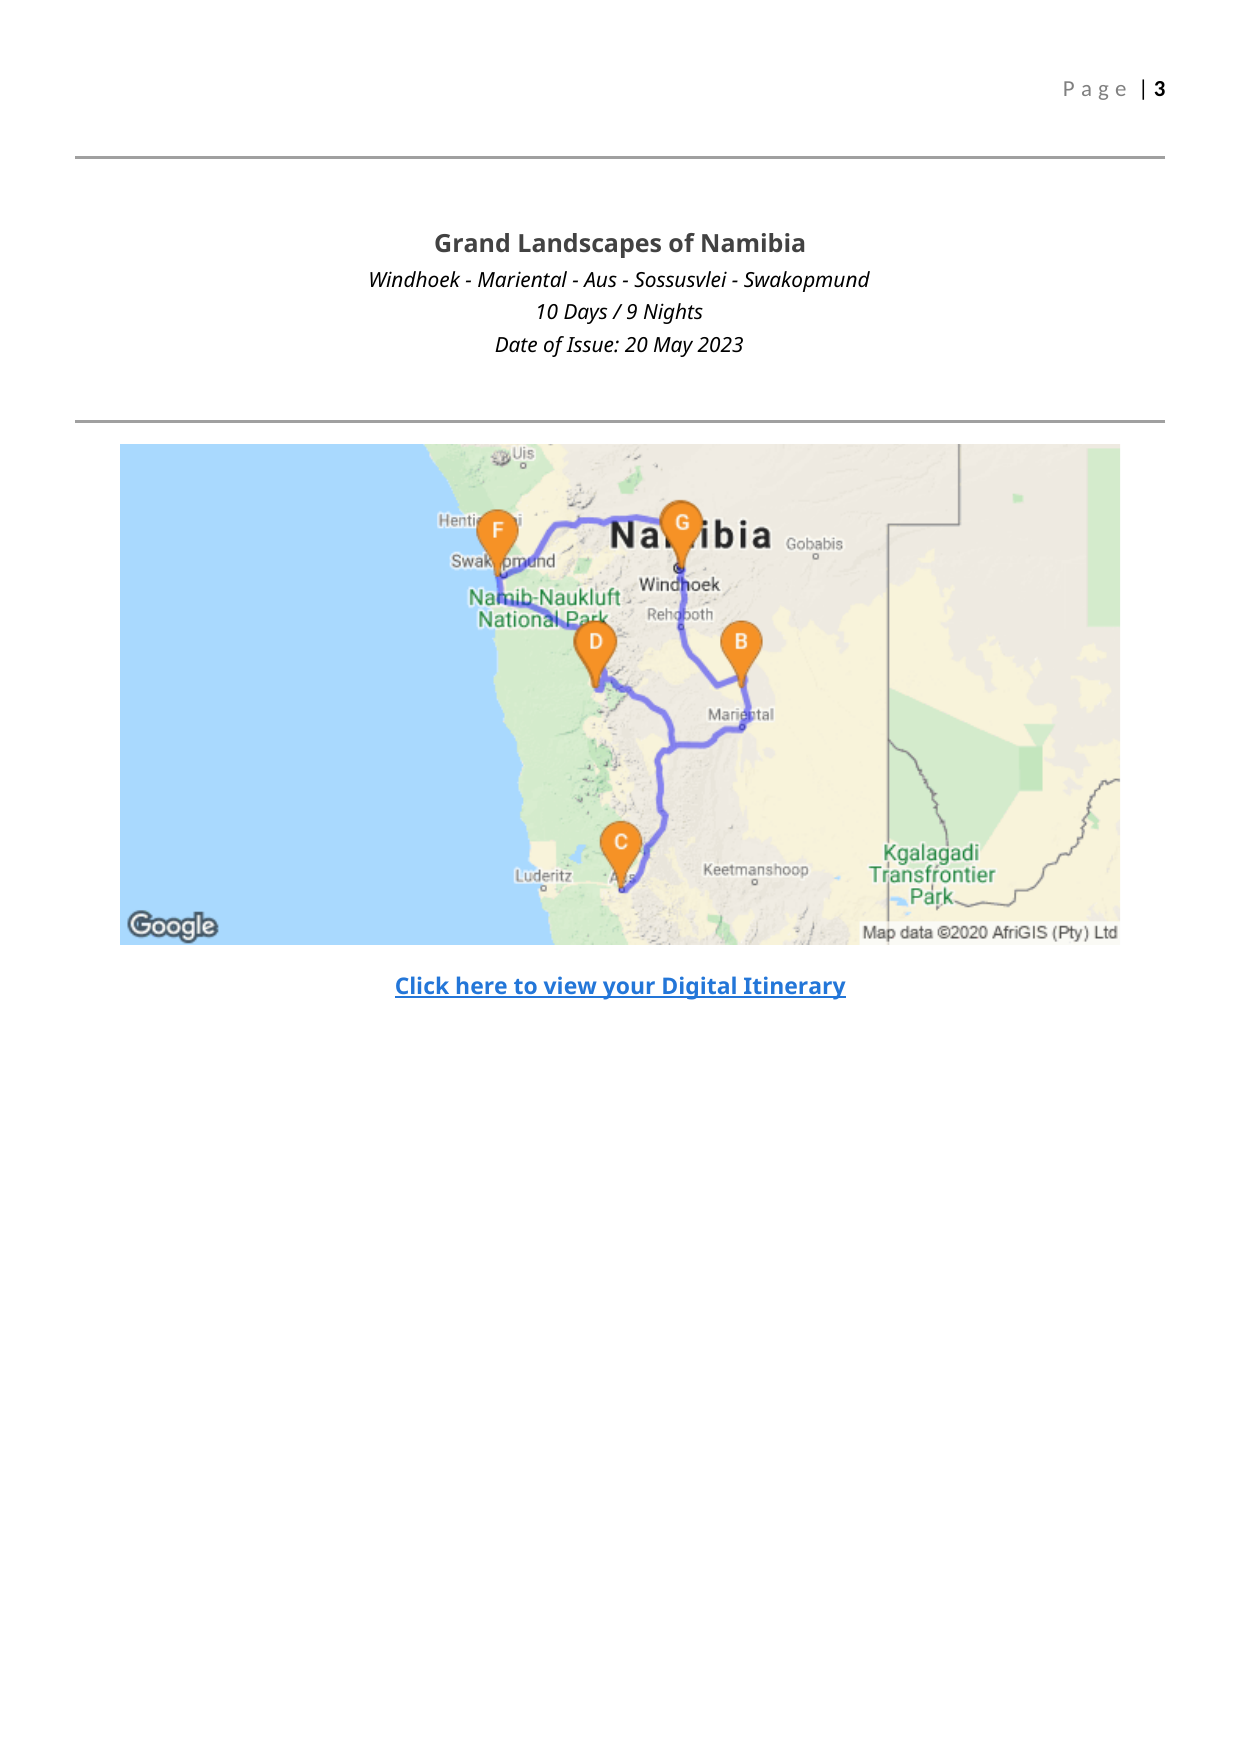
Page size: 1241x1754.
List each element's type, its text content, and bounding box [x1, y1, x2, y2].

subtitle Click here to view your Digital Itinerary [75, 970, 1165, 1001]
text Windhoek - Mariental - Aus - Sossusvlei - Swakopmund 10 Days / 9 Nights Date of Issue: 20 May 2023 [75, 265, 1165, 391]
subtitle Grand Landscapes of Namibia [75, 226, 1165, 259]
